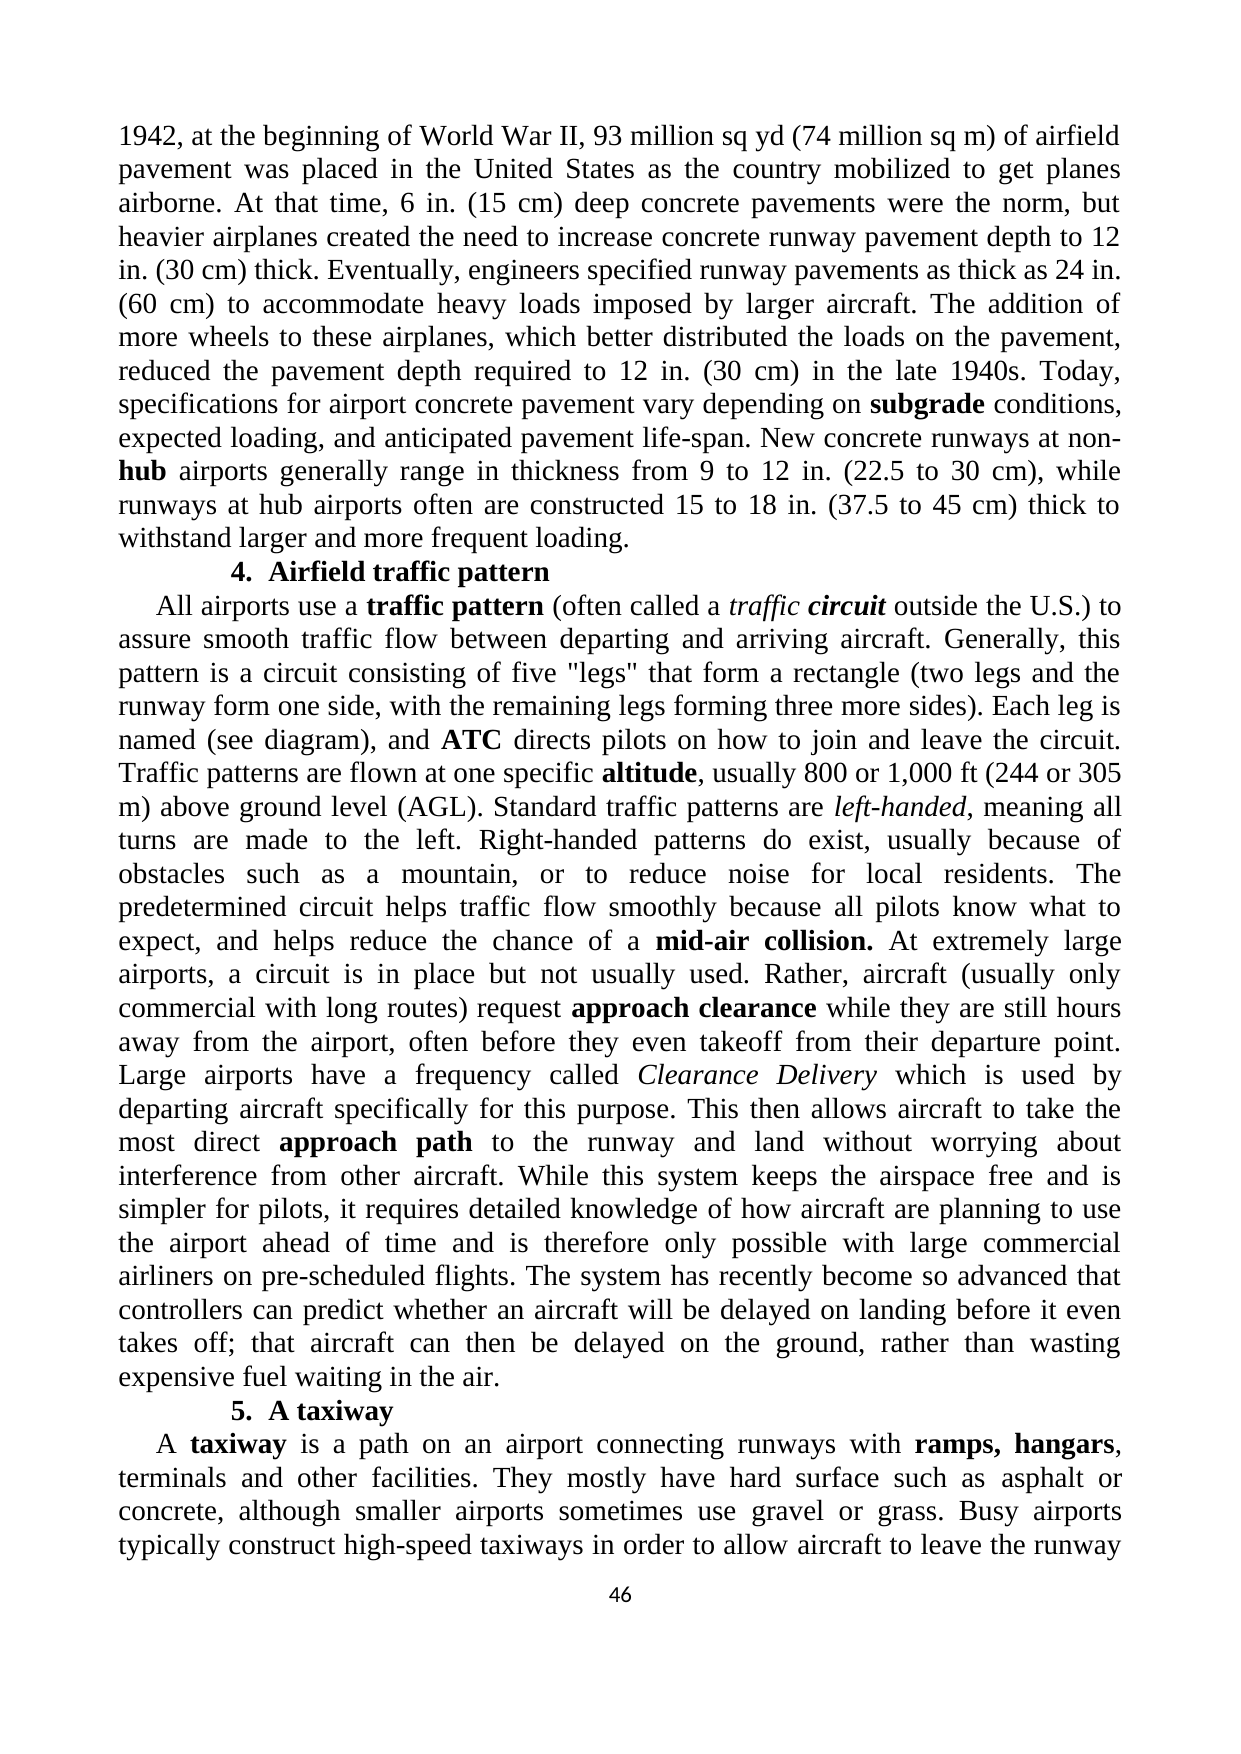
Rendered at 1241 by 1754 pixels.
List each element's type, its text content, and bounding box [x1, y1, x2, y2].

list A taxiway [231, 1393, 1122, 1426]
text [118, 118, 1122, 554]
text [118, 1426, 1122, 1560]
list Airfield traffic pattern [231, 554, 1122, 588]
text All airports use a traffic pattern (often called a traffic circuit outside the U.S.) to assure smooth traffic flow between departing and arriving aircraft. Generally, this pattern is a circuit consisting of five "legs" that form a rectangle (two legs and the runway form one side, with the remaining legs forming three more sides). Each leg is named (see diagram), and ATC directs pilots on how to join and leave the circuit. Traffic patterns are flown at one specific altitude, usually 800 or 1,000 ft (244 or 305 m) above ground level (AGL). Standard traffic patterns are left-handed, meaning all turns are made to the left. Right-handed patterns do exist, usually because of obstacles such as a mountain, or to reduce noise for local residents. The predetermined circuit helps traffic flow smoothly because all pilots know what to expect, and helps reduce the chance of a mid-air collision. At extremely large airports, a circuit is in place but not usually used. Rather, aircraft (usually only commercial with long routes) request approach clearance while they are still hours away from the airport, often before they even takeoff from their departure point. Large airports have a frequency called Clearance Delivery which is used by departing aircraft specifically for this purpose. This then allows aircraft to take the most direct approach path to the runway and land without worrying about interference from other aircraft. While this system keeps the airspace free and is simpler for pilots, it requires detailed knowledge of how aircraft are planning to use the airport ahead of time and is therefore only possible with large commercial airliners on pre-scheduled flights. The system has recently become so advanced that controllers can predict whether an aircraft will be delayed on landing before it even takes off; that aircraft can then be delayed on the ground, rather than wasting expensive fuel waiting in the air. [118, 588, 1122, 1393]
